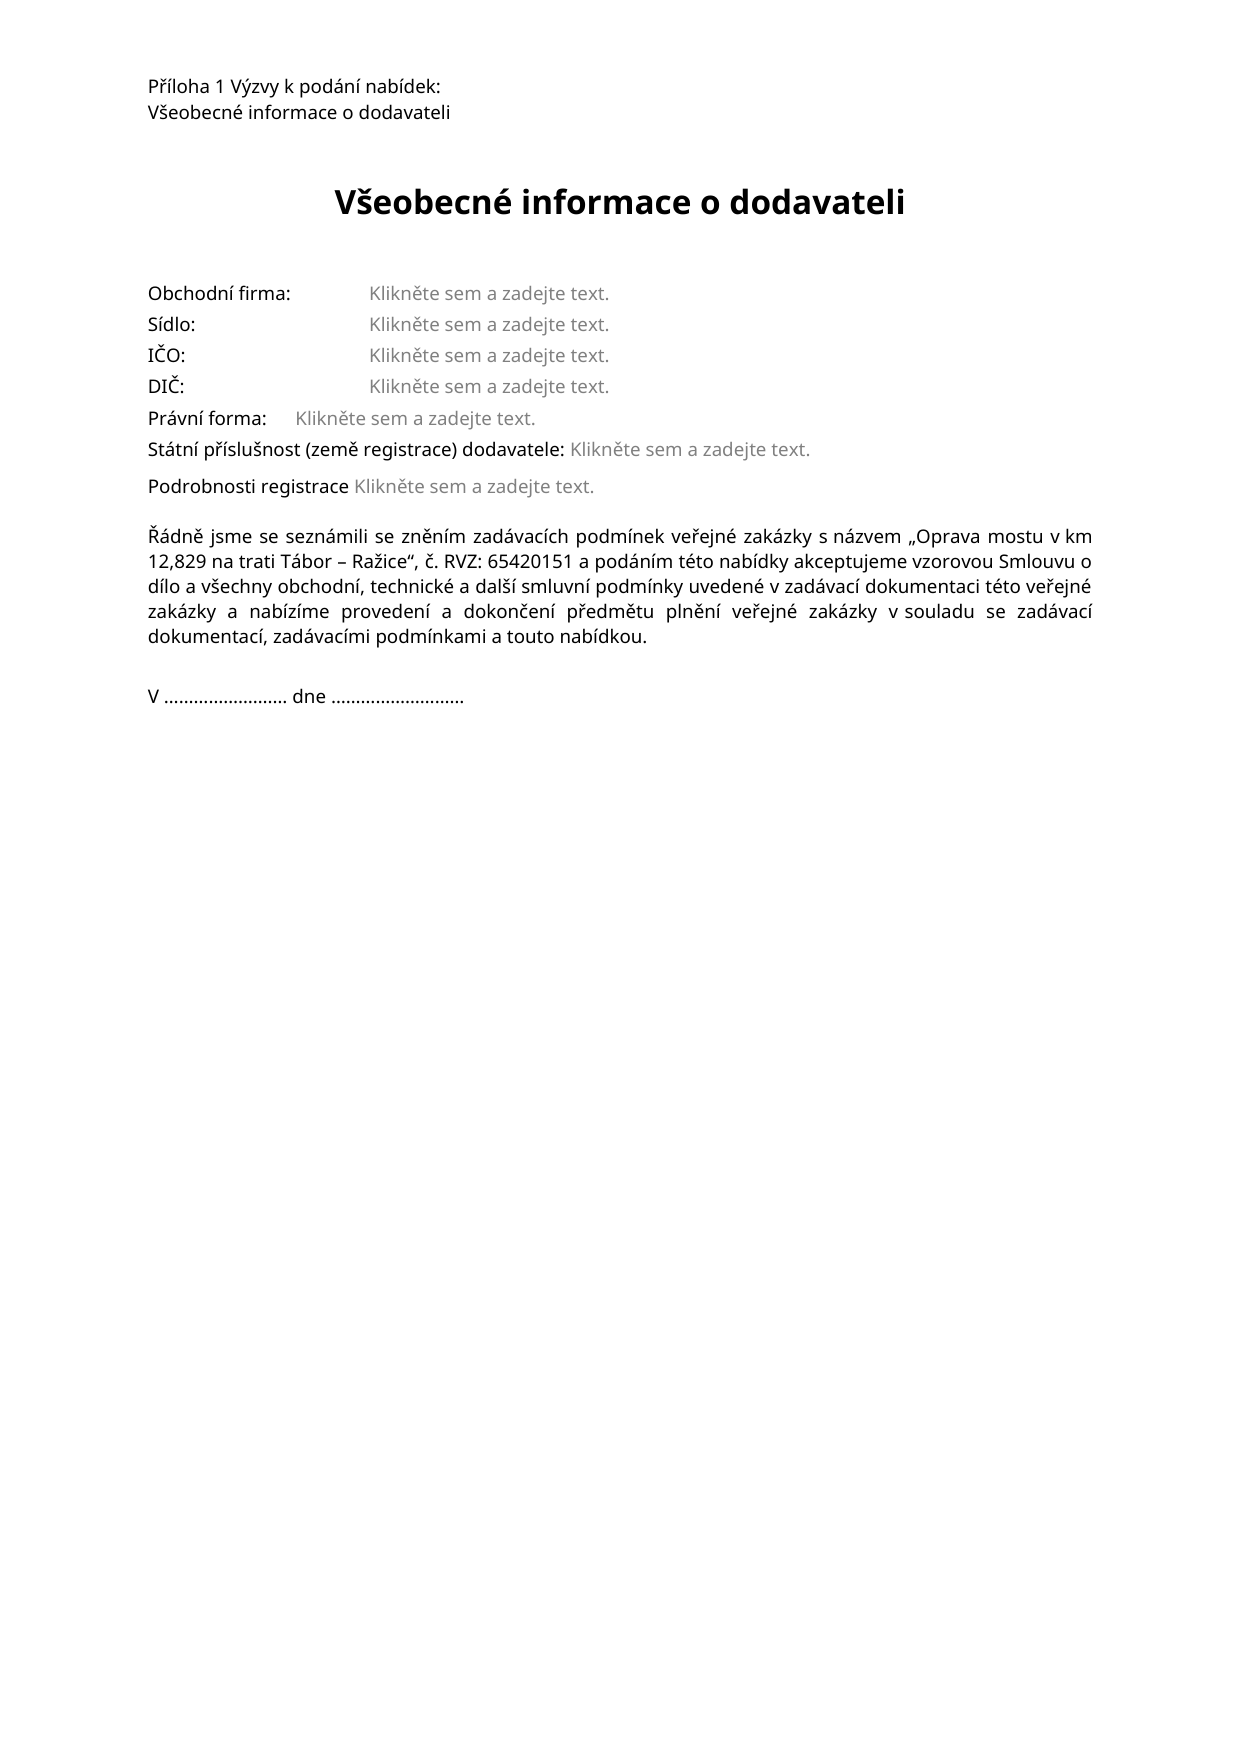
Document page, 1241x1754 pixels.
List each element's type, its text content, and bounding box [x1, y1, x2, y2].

text Řádně jsme se seznámili se zněním zadávacích podmínek veřejné zakázky s názvem „Oprava mostu v km 12,829 na trati Tábor – Ražice“, č. RVZ: 65420151 a podáním této nabídky akceptujeme vzorovou Smlouvu o dílo a všechny obchodní, technické a další smluvní podmínky uvedené v zadávací dokumentaci této veřejné zakázky a nabízíme provedení a dokončení předmětu plnění veřejné zakázky v souladu se zadávací dokumentací, zadávacími podmínkami a touto nabídkou. [148, 524, 1093, 649]
text Obchodní firma: [148, 280, 1093, 305]
text Sídlo: [148, 311, 1093, 336]
text V ………………….… dne ……………………… [148, 680, 1092, 709]
text Státní příslušnost (země registrace) dodavatele: [148, 436, 1093, 461]
text Podrobnosti registrace [148, 474, 1093, 499]
text Právní forma: [148, 405, 1093, 430]
text IČO: [148, 343, 1093, 368]
title Všeobecné informace o dodavateli [148, 178, 1093, 224]
text DIČ: [148, 374, 1093, 399]
